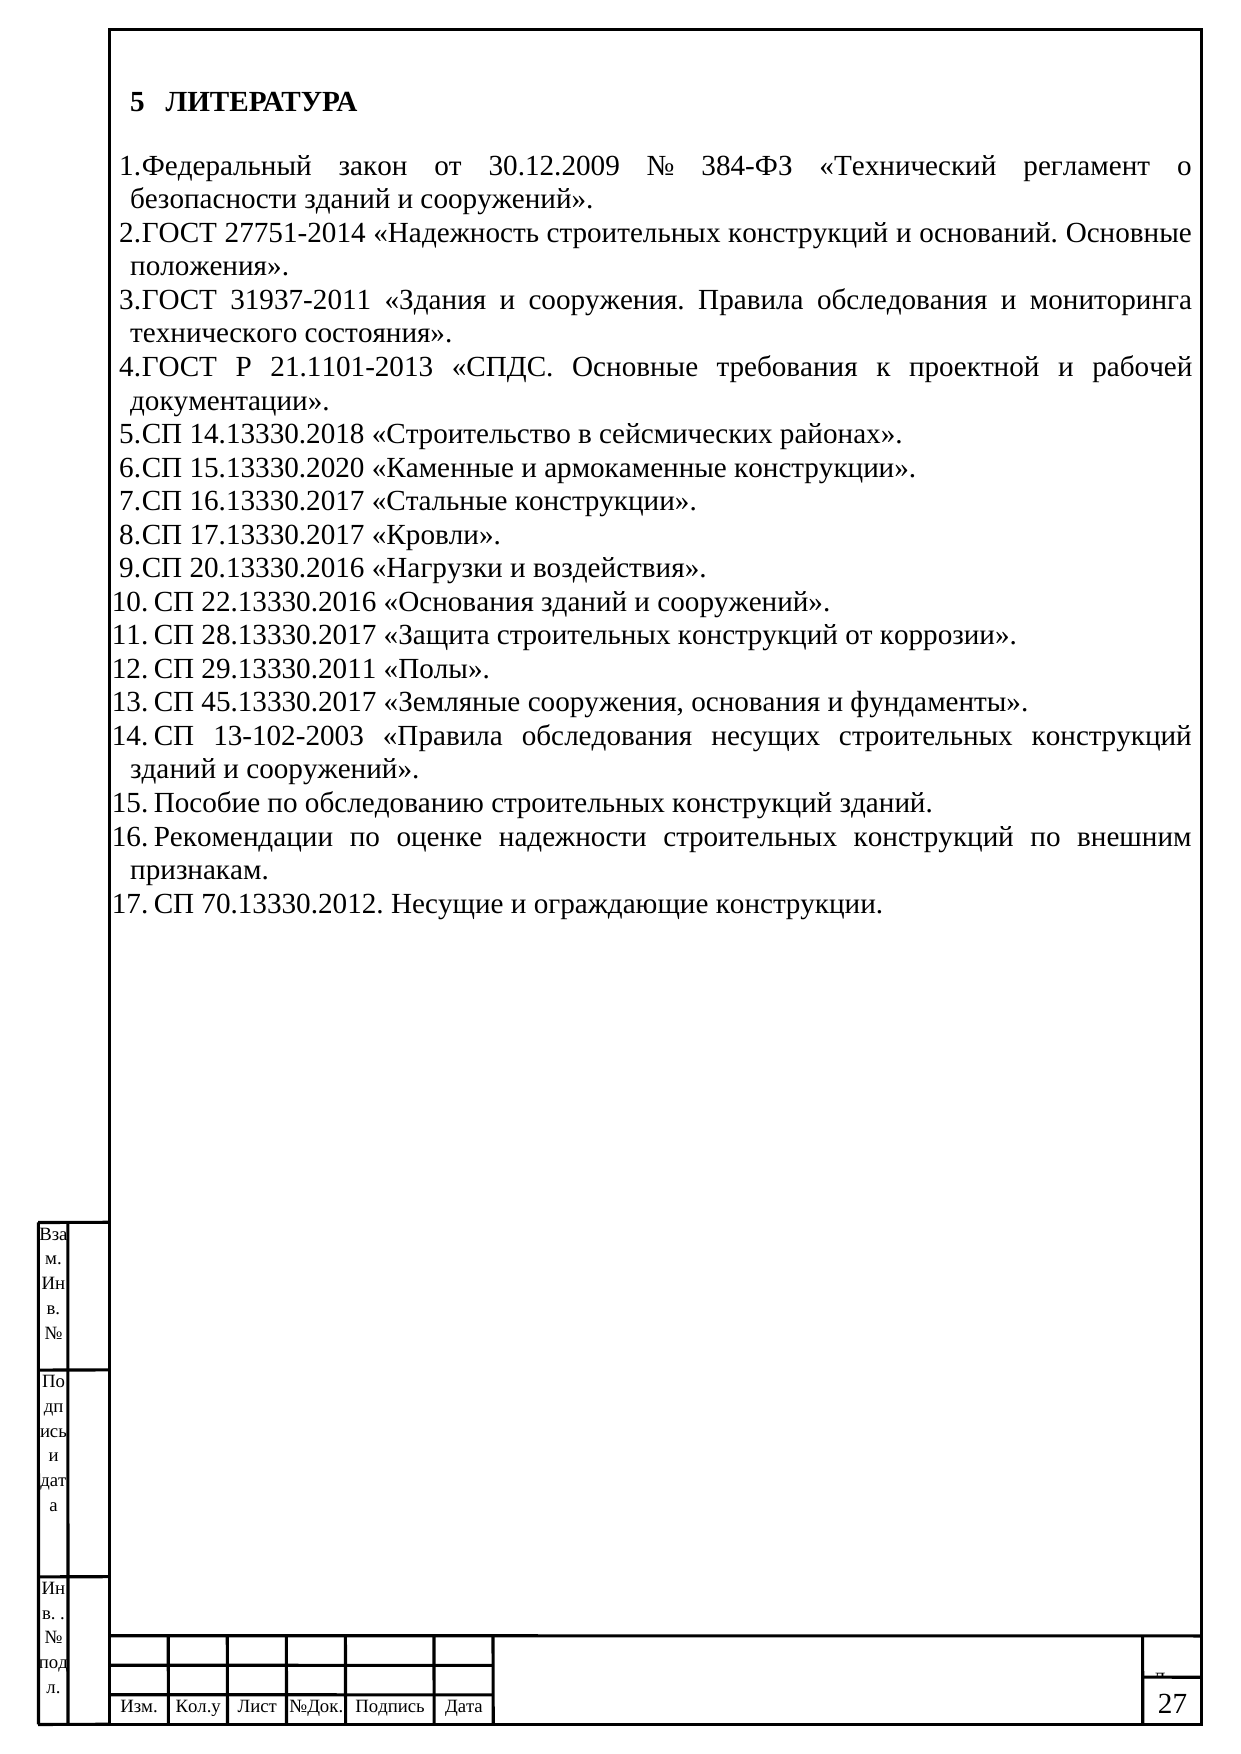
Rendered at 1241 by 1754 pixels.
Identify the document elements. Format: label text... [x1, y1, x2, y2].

list СП 45.13330.2017 «Земляные сооружения, основания и фундаменты». [130, 684, 1193, 718]
list СП 28.13330.2017 «Защита строительных конструкций от коррозии». [130, 617, 1193, 651]
list СП 70.13330.2012. Несущие и ограждающие конструкции. [130, 886, 1193, 919]
list СП 14.13330.2018 «Строительство в сейсмических районах». [130, 416, 1193, 450]
list ГОСТ 31937-2011 «Здания и сооружения. Правила обследования и мониторинга технического состояния». [130, 282, 1193, 349]
list Пособие по обследованию строительных конструкций зданий. [130, 785, 1193, 819]
list СП 16.13330.2017 «Стальные конструкции». [130, 483, 1193, 517]
subtitle ЛИТЕРАТУРА [130, 84, 1193, 118]
list ГОСТ 27751-2014 «Надежность строительных конструкций и оснований. Основные положения». [130, 215, 1193, 282]
list ГОСТ Р 21.1101-2013 «СПДС. Основные требования к проектной и рабочей документации». [130, 349, 1193, 416]
list СП 29.13330.2011 «Полы». [130, 651, 1193, 684]
list СП 17.13330.2017 «Кровли». [130, 517, 1193, 550]
list СП 20.13330.2016 «Нагрузки и воздействия». [130, 550, 1193, 584]
list СП 13-102-2003 «Правила обследования несущих строительных конструкций зданий и сооружений». [130, 718, 1193, 785]
list Рекомендации по оценке надежности строительных конструкций по внешним признакам. [130, 819, 1193, 886]
list СП 22.13330.2016 «Основания зданий и сооружений». [130, 584, 1193, 617]
list СП 15.13330.2020 «Каменные и армокаменные конструкции». [130, 450, 1193, 483]
list Федеральный закон от 30.12.2009 № 384-ФЗ «Технический регламент о безопасности зданий и сооружений». [130, 148, 1193, 215]
